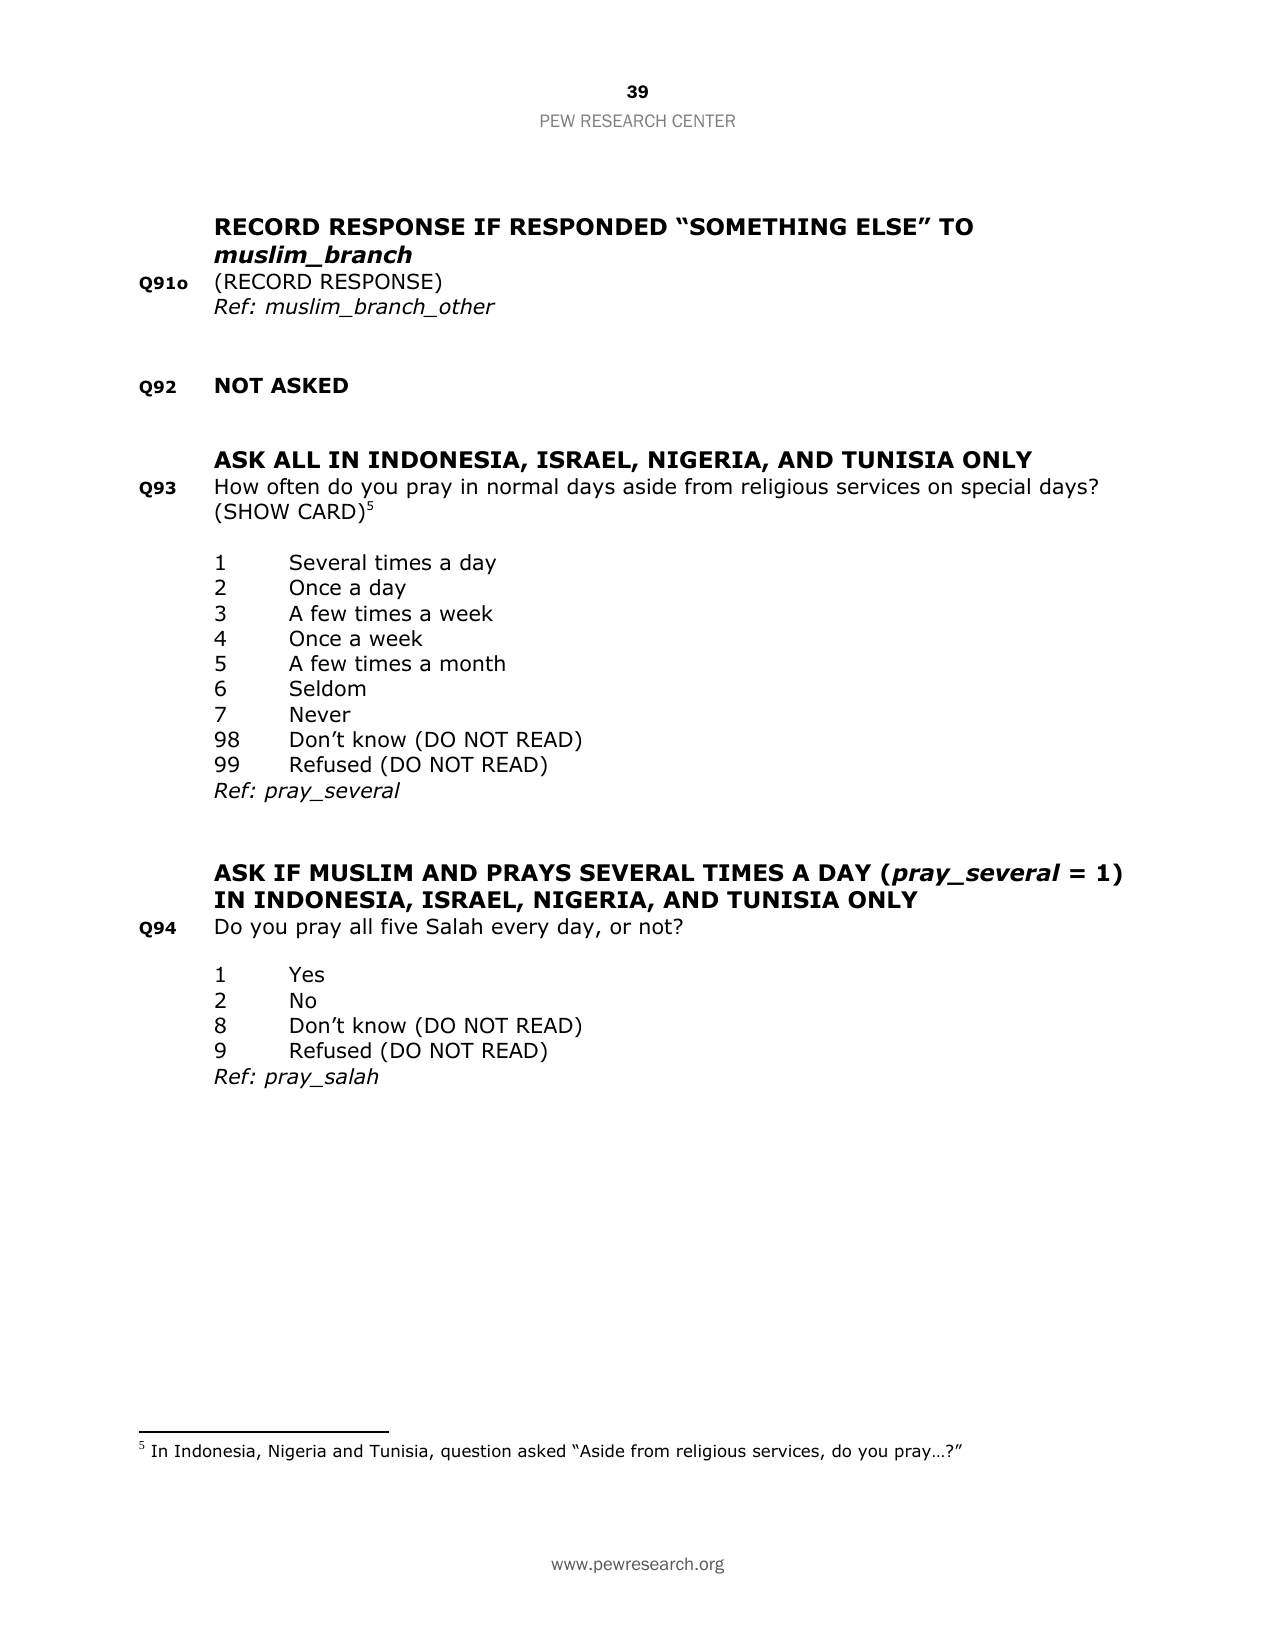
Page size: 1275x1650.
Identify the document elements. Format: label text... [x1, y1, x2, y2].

text Ref: pray_salah [214, 1063, 1136, 1088]
text 1 Several times a day [214, 549, 1136, 575]
text ASK ALL IN INDONESIA, ISRAEL, NIGERIA, AND TUNISIA ONLY [214, 446, 1136, 473]
text 5 A few times a month [214, 651, 1136, 676]
text ASK IF MUSLIM AND PRAYS SEVERAL TIMES A DAY (pray_several = 1) IN INDONESIA, ISRAEL, NIGERIA, AND TUNISIA ONLY [214, 858, 1136, 914]
text RECORD RESPONSE IF RESPONDED “SOMETHING ELSE” TO muslim_branch [214, 213, 1136, 268]
text Q94 Do you pray all five Salah every day, or not? [139, 914, 1136, 939]
text 2 Once a day [214, 575, 1136, 600]
text 1 Yes [214, 962, 1136, 987]
text Q93 How often do you pray in normal days aside from religious services on special days? (SHOW CARD) [139, 473, 1136, 524]
text 99 Refused (DO NOT READ) [214, 752, 1136, 777]
text Q91o (RECORD RESPONSE) [139, 268, 1136, 294]
text 6 Seldom [214, 676, 1136, 701]
text 7 Never [214, 701, 1136, 727]
text 2 No [214, 987, 1136, 1012]
text 4 Once a week [214, 625, 1136, 651]
text Ref: pray_several [214, 777, 1136, 802]
text 8 Don’t know (DO NOT READ) [214, 1012, 1136, 1038]
text 9 Refused (DO NOT READ) [214, 1038, 1136, 1063]
text Ref: muslim_branch_other [214, 294, 1136, 319]
text 98 Don’t know (DO NOT READ) [214, 727, 1136, 752]
text 3 A few times a week [214, 600, 1136, 625]
text Q92 NOT ASKED [139, 372, 1136, 397]
